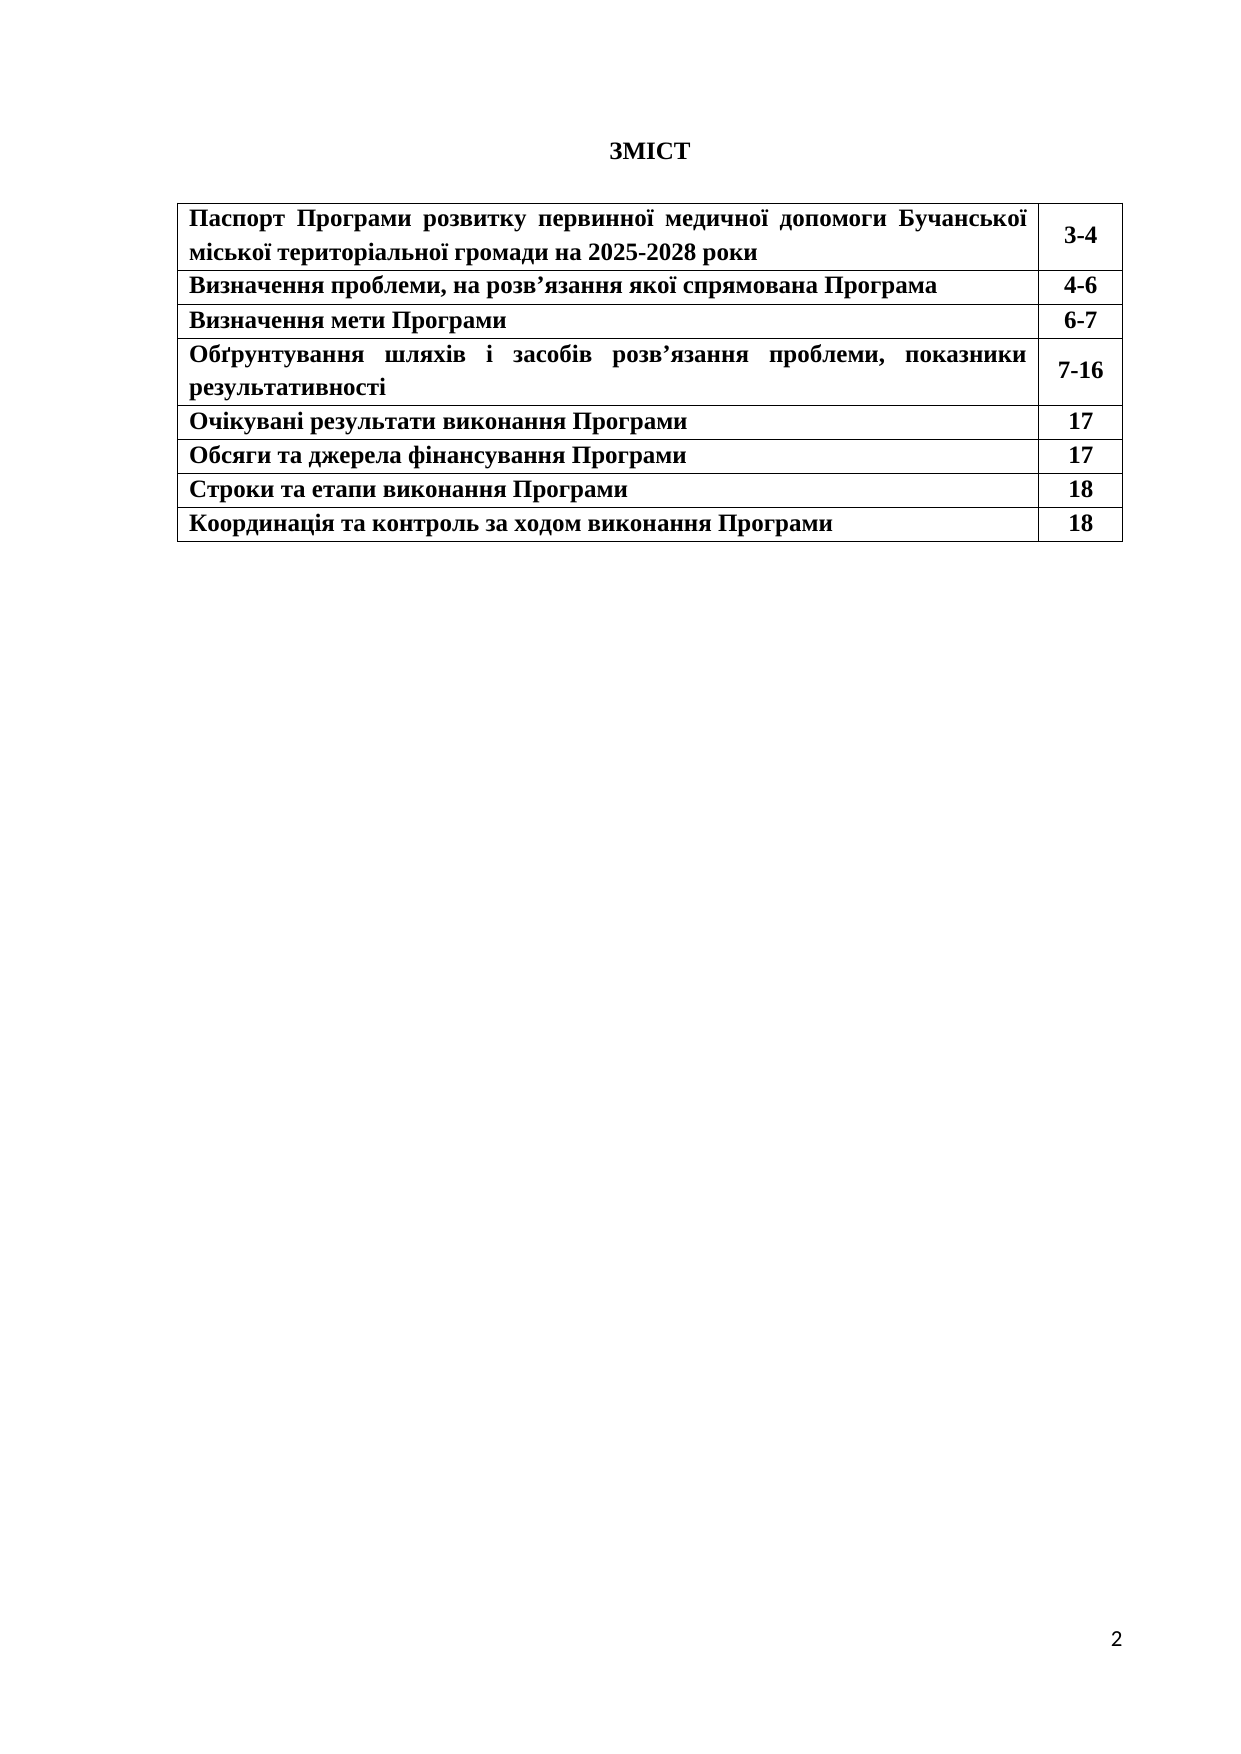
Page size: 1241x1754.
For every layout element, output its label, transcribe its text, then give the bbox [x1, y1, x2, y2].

table_header 3-4 [1039, 204, 1122, 269]
table_cell 4-6 [1039, 271, 1122, 304]
table_cell 17 [1039, 440, 1122, 473]
table_cell 18 [1039, 474, 1122, 507]
table_cell Строки та етапи виконання Програми [178, 474, 1038, 507]
table_header Паспорт Програми розвитку первинної медичної допомоги Бучанської міської територіальної громади на 2025-2028 роки [178, 204, 1038, 269]
table_cell Очікувані результати виконання Програми [178, 406, 1038, 439]
table_cell 17 [1039, 406, 1122, 439]
table_cell Координація та контроль за ходом виконання Програми [178, 508, 1038, 541]
table_cell Обсяги та джерела фінансування Програми [178, 440, 1038, 473]
text ЗМІСТ [177, 136, 1122, 165]
table_cell Визначення проблеми, на розв’язання якої спрямована Програма [178, 271, 1038, 304]
table_cell Обґрунтування шляхів і засобів розв’язання проблеми, показники результативності [178, 339, 1038, 405]
table_cell 7-16 [1039, 339, 1122, 405]
table_cell 18 [1039, 508, 1122, 541]
table_cell 6-7 [1039, 305, 1122, 338]
table_cell Визначення мети Програми [178, 305, 1038, 338]
